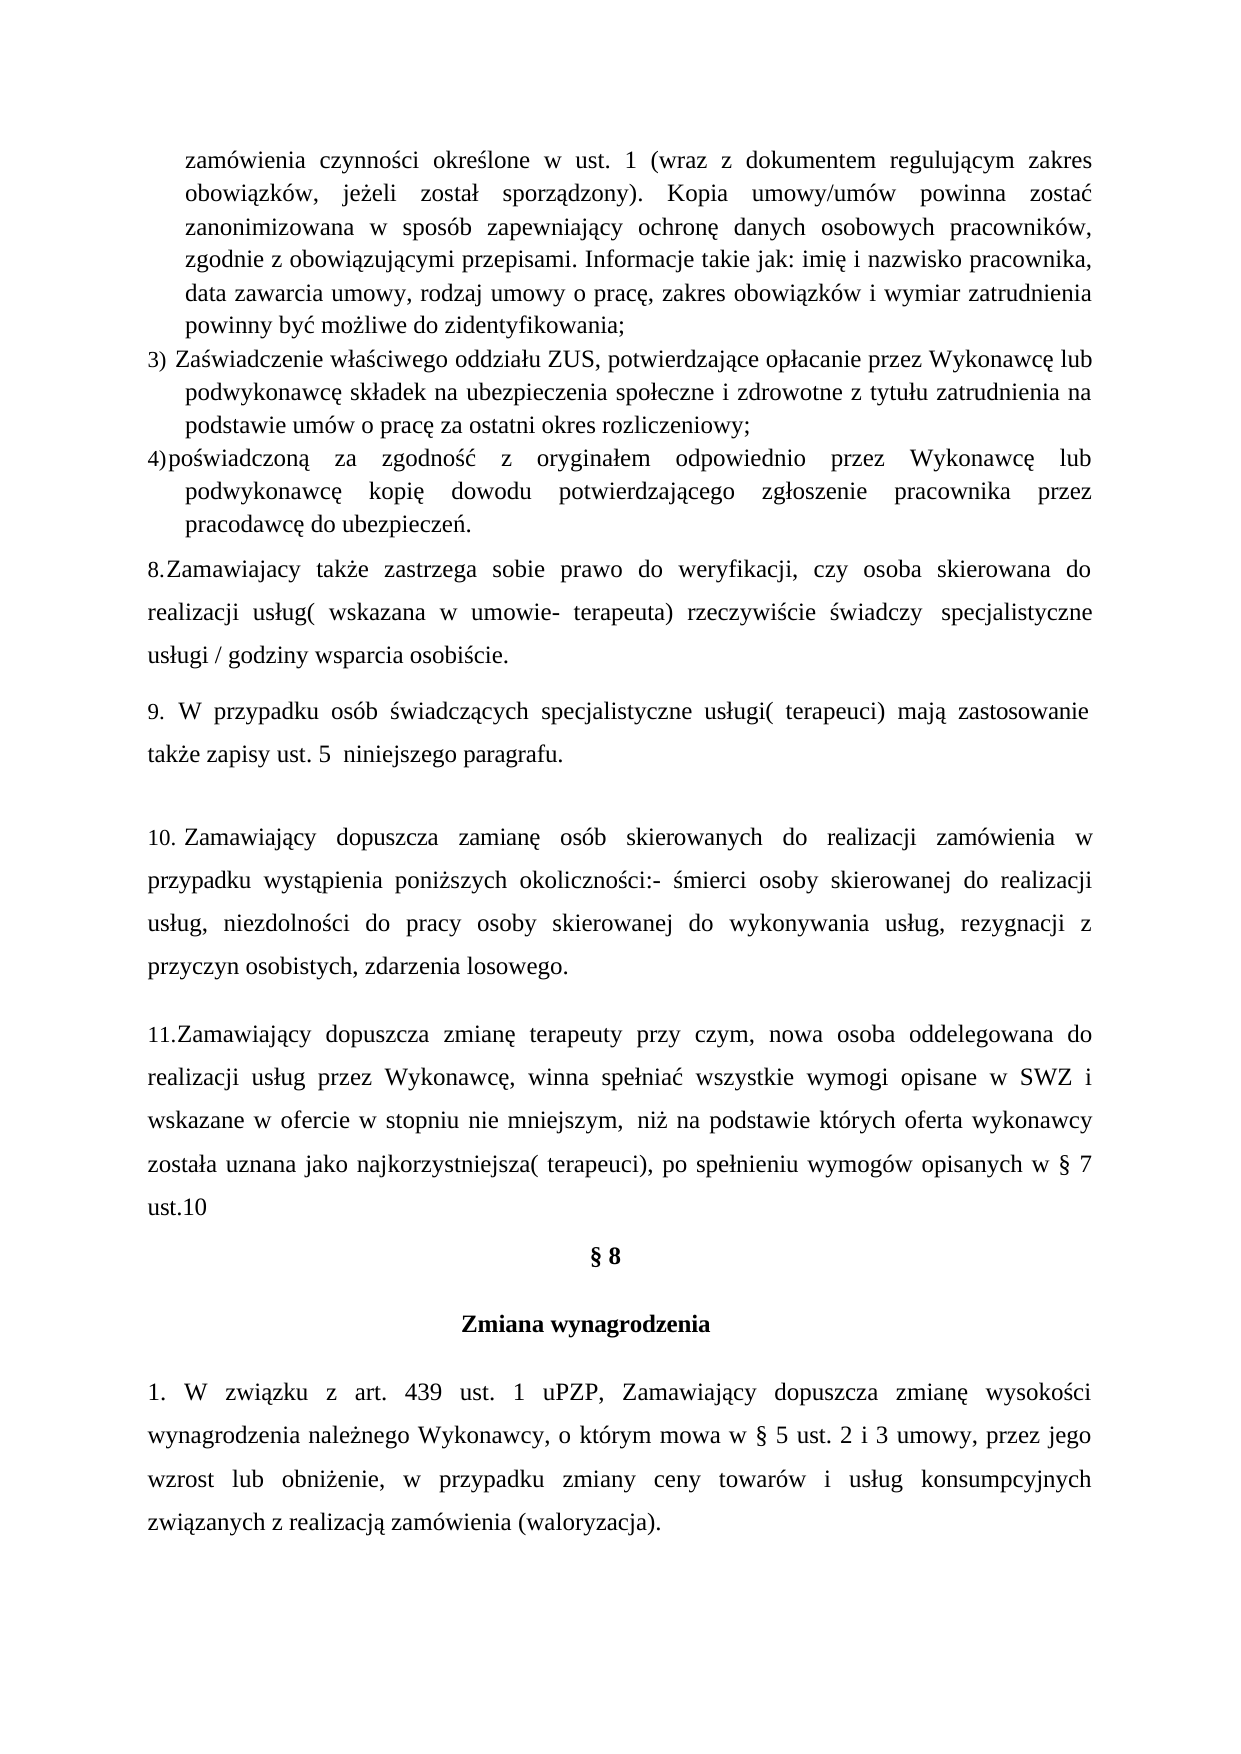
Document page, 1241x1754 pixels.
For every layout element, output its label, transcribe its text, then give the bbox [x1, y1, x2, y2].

list Zamawiający dopuszcza zamianę osób skierowanych do realizacji zamówienia w przypadku wystąpienia poniższych okoliczności:- śmierci osoby skierowanej do realizacji usług, niezdolności do pracy osoby skierowanej do wykonywania usług, rezygnacji z przyczyn osobistych, zdarzenia losowego. [147, 822, 1093, 980]
subtitle § 8 [177, 1241, 1034, 1270]
text zamówienia czynności określone w ust. 1 (wraz z dokumentem regulującym zakres obowiązków, jeżeli został sporządzony). Kopia umowy/umów powinna zostać zanonimizowana w sposób zapewniający ochronę danych osobowych pracowników, zgodnie z obowiązującymi przepisami. Informacje takie jak: imię i nazwisko pracownika, data zawarcia umowy, rodzaj umowy o pracę, zakres obowiązków i wymiar zatrudnienia powinny być możliwe do zidentyfikowania; [185, 146, 1093, 339]
text Zmiana wynagrodzenia [177, 1309, 994, 1338]
list Zamawiający dopuszcza zmianę terapeuty przy czym, nowa osoba oddelegowana do realizacji usług przez Wykonawcę, winna spełniać wszystkie wymogi opisane w SWZ i wskazane w ofercie w stopniu nie mniejszym, niż na podstawie których oferta wykonawcy została uznana jako najkorzystniejsza( terapeuci), po spełnieniu wymogów opisanych w § 7 ust.10 [147, 1019, 1093, 1221]
list Zaświadczenie właściwego oddziału ZUS, potwierdzające opłacanie przez Wykonawcę lub podwykonawcę składek na ubezpieczenia społeczne i zdrowotne z tytułu zatrudnienia na podstawie umów o pracę za ostatni okres rozliczeniowy; [147, 344, 1092, 438]
list poświadczoną za zgodność z oryginałem odpowiednio przez Wykonawcę lub podwykonawcę kopię dowodu potwierdzającego zgłoszenie pracownika przez pracodawcę do ubezpieczeń. [147, 443, 1092, 538]
list W przypadku osób świadczących specjalistyczne usługi( terapeuci) mają zastosowanie [147, 696, 1107, 725]
text także zapisy ust. 5 niniejszego paragrafu. [147, 739, 1107, 768]
list W związku z art. 439 ust. 1 uPZP, Zamawiający dopuszcza zmianę wysokości wynagrodzenia należnego Wykonawcy, o którym mowa w § 5 ust. 2 i 3 umowy, przez jego wzrost lub obniżenie, w przypadku zmiany ceny towarów i usług konsumpcyjnych związanych z realizacją zamówienia (waloryzacja). [147, 1377, 1093, 1536]
list Zamawiajacy także zastrzega sobie prawo do weryfikacji, czy osoba skierowana do realizacji usług( wskazana w umowie- terapeuta) rzeczywiście świadczy specjalistyczne usługi / godziny wsparcia osobiście. [147, 554, 1092, 669]
